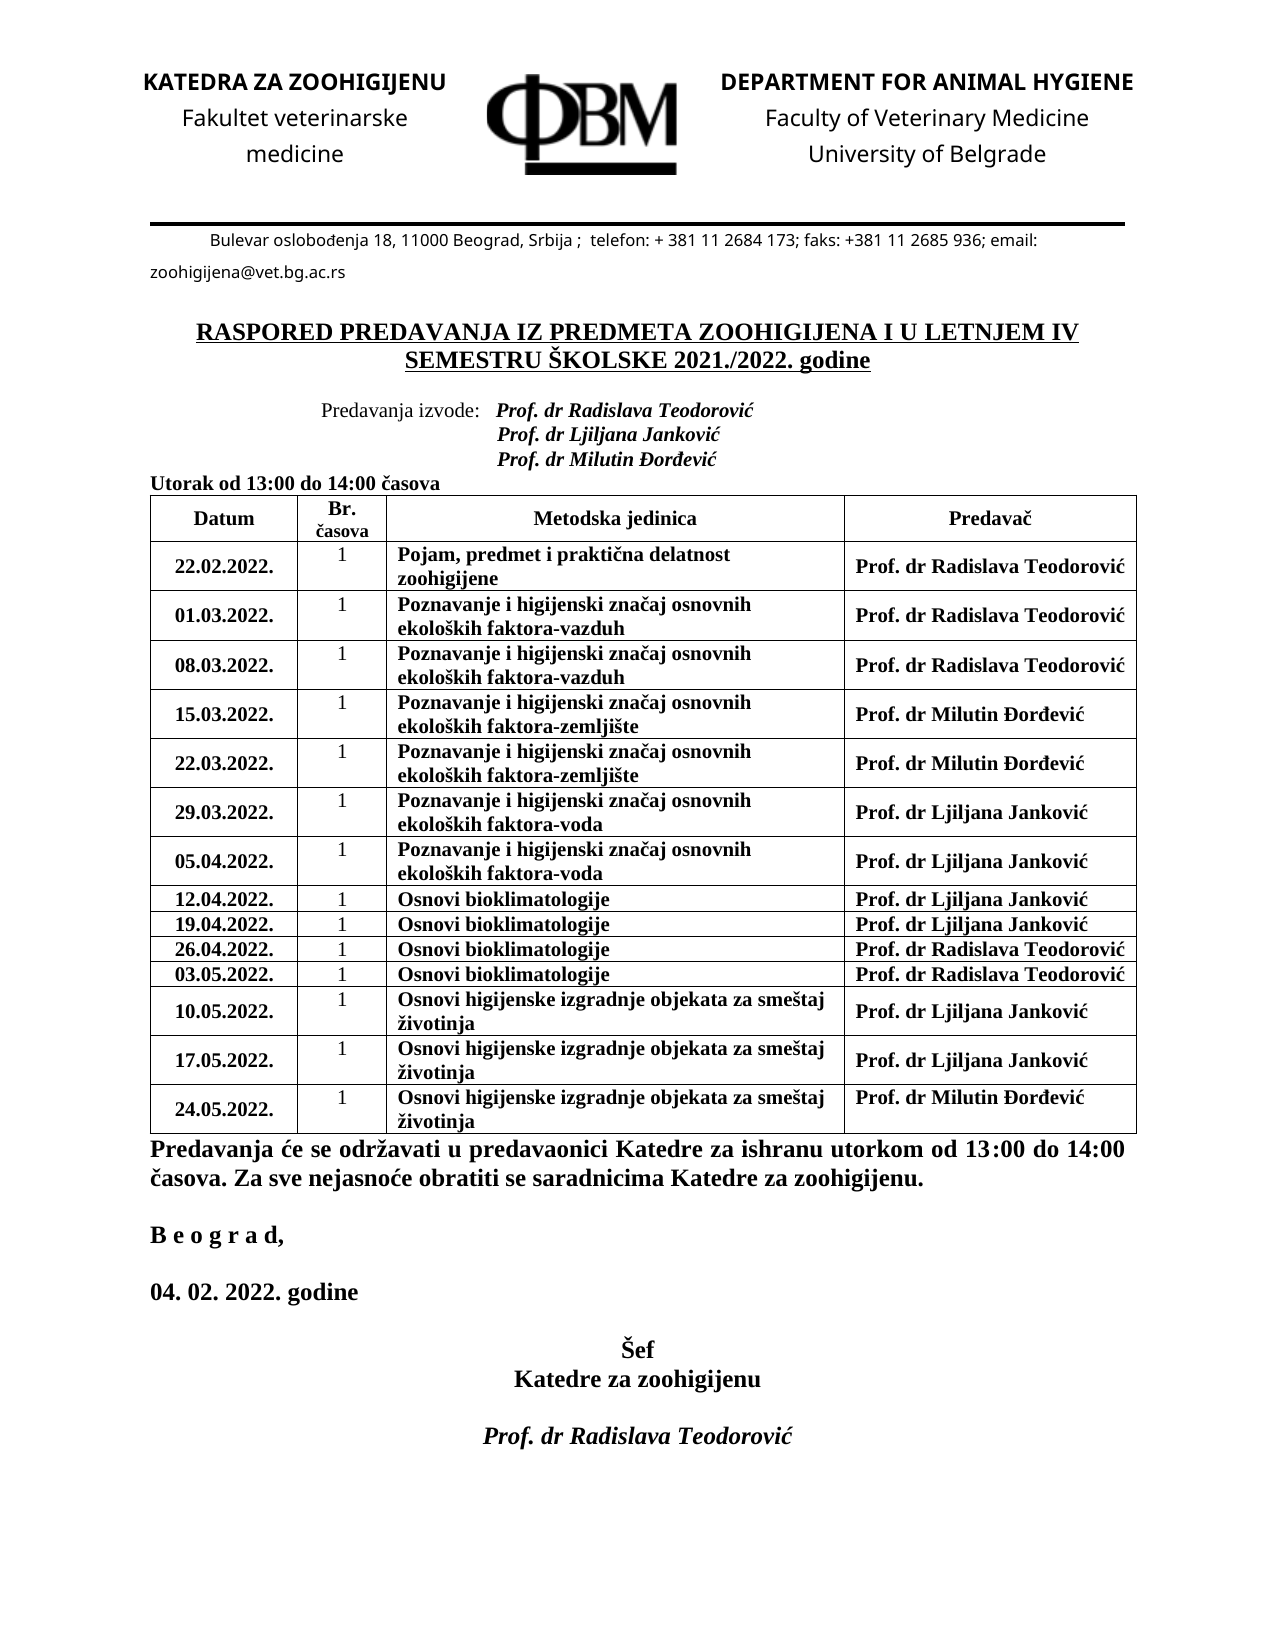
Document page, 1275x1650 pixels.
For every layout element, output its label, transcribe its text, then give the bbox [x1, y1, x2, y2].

table_cell Prof. dr Radislava Teodorović [845, 937, 1136, 961]
table_cell 01.03.2022. [151, 591, 297, 639]
text Prof. dr Ljiljana Janković [150, 422, 1125, 446]
table_cell Prof. dr Milutin Đorđević [845, 739, 1136, 787]
table_cell Osnovi bioklimatologije [387, 962, 844, 986]
table_cell 22.03.2022. [151, 739, 297, 787]
table_cell 1 [298, 542, 386, 590]
table_cell Osnovi higijenske izgradnje objekata za smeštaj životinja [387, 1036, 844, 1084]
table_cell 10.05.2022. [151, 987, 297, 1035]
text 04. 02. 2022. godine [150, 1277, 1125, 1306]
table_cell 1 [298, 641, 386, 689]
table_cell Poznavanje i higijenski značaj osnovnih ekoloških faktora-zemljište [387, 739, 844, 787]
table_cell 1 [298, 788, 386, 836]
table_header Predavač [845, 496, 1136, 541]
text Predavanja će se održavati u predavaonici Katedre za ishranu utorkom od 13:00 do 14:00 časova. Za sve nejasnoće obratiti se saradnicima Katedre za zoohigijenu. [150, 1134, 1125, 1192]
table_cell 1 [298, 987, 386, 1035]
table_cell 03.05.2022. [151, 962, 297, 986]
table_cell Osnovi bioklimatologije [387, 912, 844, 936]
table_cell 1 [298, 962, 386, 986]
table_cell 15.03.2022. [151, 690, 297, 738]
text Utorak od 13:00 do 14:00 časova [150, 471, 1125, 494]
text RASPORED PREDAVANJA IZ PREDMETA ZOOHIGIJENA I U letnjem IV SEMESTRU ŠKOLSKE 2021./2022. godine [150, 317, 1125, 374]
table_cell Prof. dr Radislava Teodorović [845, 962, 1136, 986]
table_cell 1 [298, 837, 386, 885]
text Šef [150, 1335, 1125, 1364]
table_cell Prof. dr Radislava Teodorović [845, 591, 1136, 639]
table_cell 1 [298, 591, 386, 639]
table_header Metodska jedinica [387, 496, 844, 541]
table_cell 22.02.2022. [151, 542, 297, 590]
table_cell Prof. dr Radislava Teodorović [845, 542, 1136, 590]
table_cell Prof. dr Milutin Đorđević [845, 1085, 1136, 1133]
table_cell 1 [298, 912, 386, 936]
table_cell 24.05.2022. [151, 1085, 297, 1133]
table_cell 19.04.2022. [151, 912, 297, 936]
table_cell Prof. dr Ljiljana Janković [845, 1036, 1136, 1084]
text Prof. dr Radislava Teodorović [150, 1421, 1125, 1450]
table_cell Pojam, predmet i praktična delatnost zoohigijene [387, 542, 844, 590]
table_cell Osnovi higijenske izgradnje objekata za smeštaj životinja [387, 1085, 844, 1133]
table_cell Prof. dr Ljiljana Janković [845, 837, 1136, 885]
table_header Datum [151, 496, 297, 541]
table_cell 1 [298, 690, 386, 738]
text Predavanja izvode: Prof. dr Radislava Teodorović [150, 398, 1125, 422]
table_cell Osnovi higijenske izgradnje objekata za smeštaj životinja [387, 987, 844, 1035]
table_cell Poznavanje i higijenski značaj osnovnih ekoloških faktora-vazduh [387, 591, 844, 639]
table_cell 26.04.2022. [151, 937, 297, 961]
table_cell 05.04.2022. [151, 837, 297, 885]
table_cell 12.04.2022. [151, 886, 297, 911]
table_header Br. časova [298, 496, 386, 541]
table_cell Prof. dr Ljiljana Janković [845, 886, 1136, 911]
table_cell 17.05.2022. [151, 1036, 297, 1084]
table_cell Poznavanje i higijenski značaj osnovnih ekoloških faktora-voda [387, 837, 844, 885]
table_cell 1 [298, 937, 386, 961]
table_cell Prof. dr Radislava Teodorović [845, 641, 1136, 689]
table_cell 1 [298, 1036, 386, 1084]
table_cell 08.03.2022. [151, 641, 297, 689]
table_cell Prof. dr Milutin Đorđević [845, 690, 1136, 738]
text B e o g r a d, [150, 1221, 1125, 1249]
table_cell Poznavanje i higijenski značaj osnovnih ekoloških faktora-voda [387, 788, 844, 836]
text Katedre za zoohigijenu [150, 1364, 1125, 1392]
table_cell Prof. dr Ljiljana Janković [845, 788, 1136, 836]
table_cell Osnovi bioklimatologije [387, 886, 844, 911]
table_cell 1 [298, 886, 386, 911]
table_cell 1 [298, 739, 386, 787]
table_cell Poznavanje i higijenski značaj osnovnih ekoloških faktora-zemljište [387, 690, 844, 738]
table_cell Poznavanje i higijenski značaj osnovnih ekoloških faktora-vazduh [387, 641, 844, 689]
table_cell Prof. dr Ljiljana Janković [845, 987, 1136, 1035]
text Prof. dr Milutin Đorđević [450, 446, 1125, 471]
table_cell Osnovi bioklimatologije [387, 937, 844, 961]
table_cell 29.03.2022. [151, 788, 297, 836]
table_cell Prof. dr Ljiljana Janković [845, 912, 1136, 936]
table_cell 1 [298, 1085, 386, 1133]
